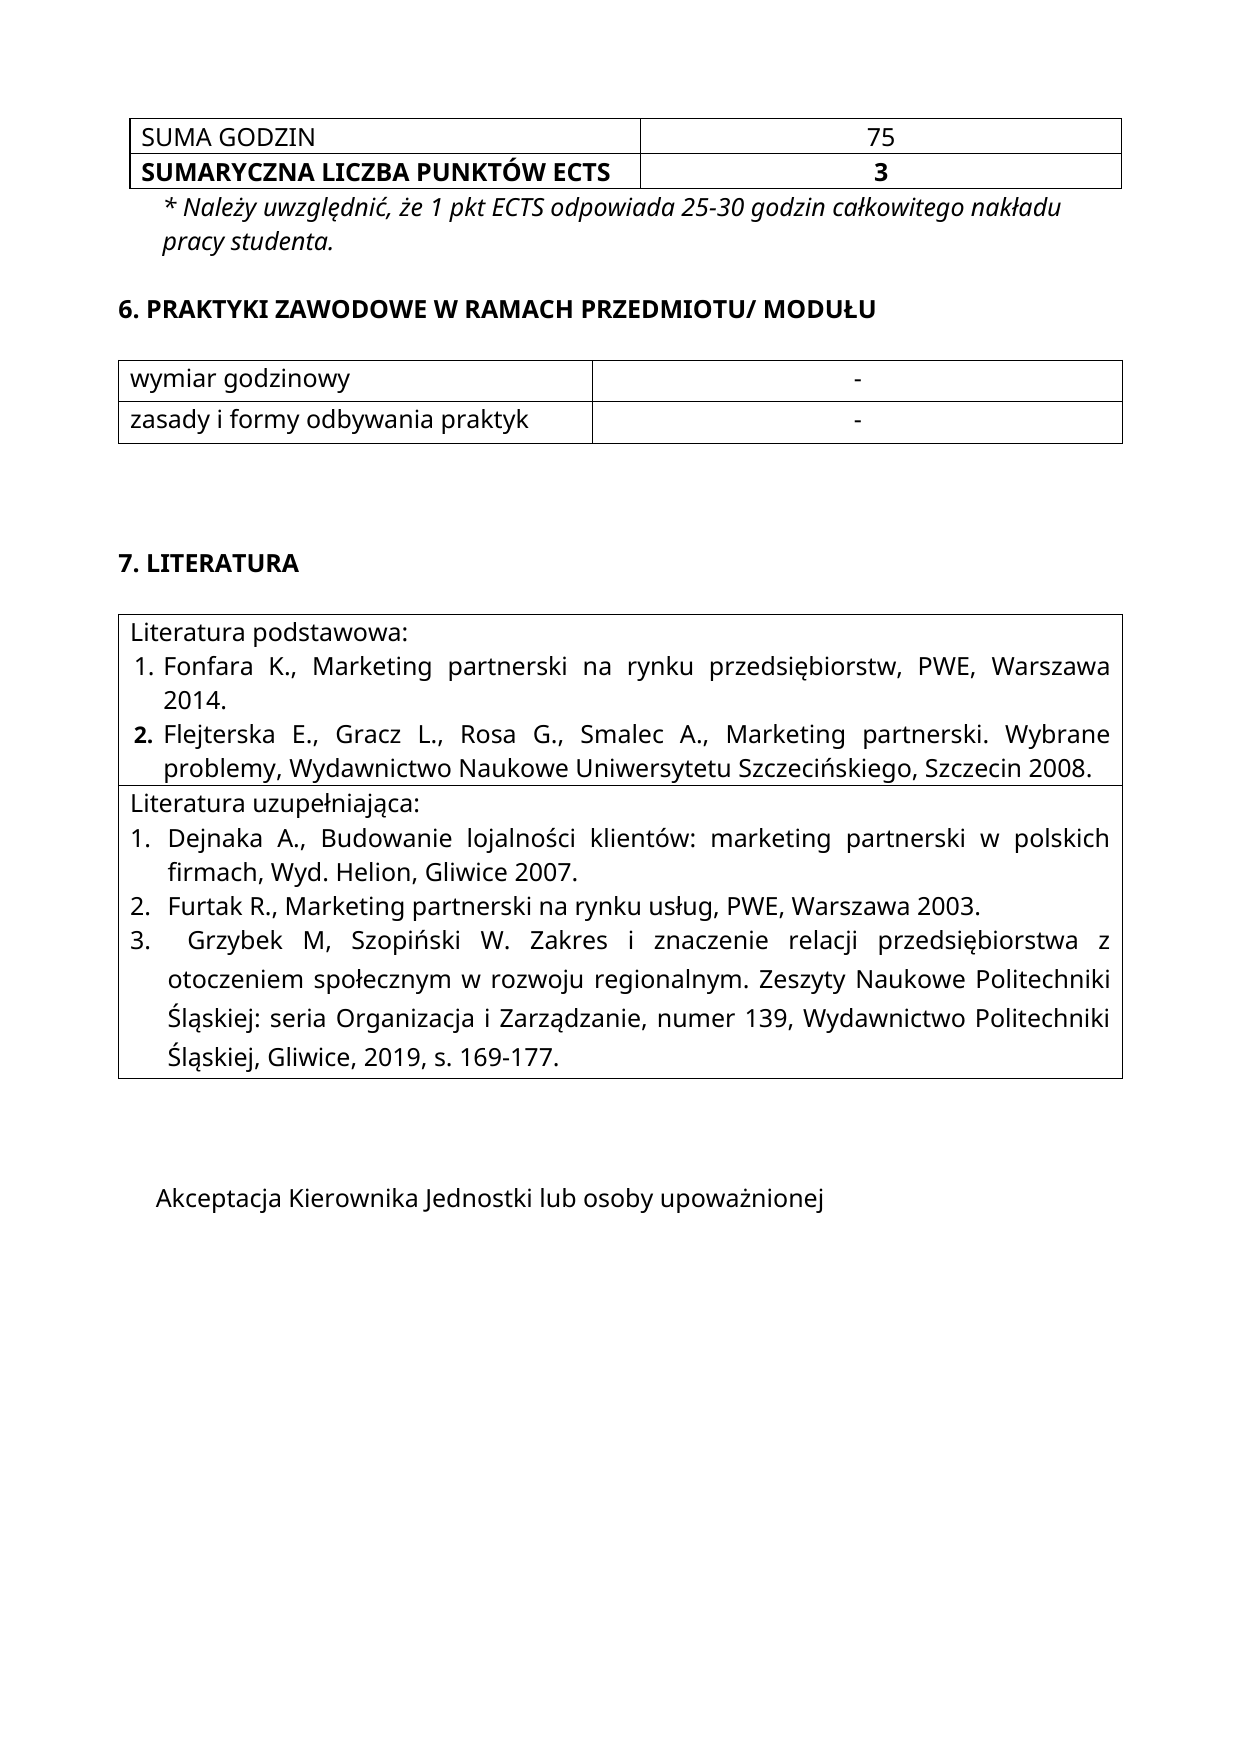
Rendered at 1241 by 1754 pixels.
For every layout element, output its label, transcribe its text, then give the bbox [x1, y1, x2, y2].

table_cell SUMA GODZIN [131, 119, 640, 153]
table_header wymiar godzinowy [119, 361, 592, 401]
table_header Literatura podstawowa: Fonfara K., Marketing partnerski na rynku przedsiębiorstw, PWE, Warszawa 2014. Flejterska E., Gracz L., Rosa G., Smalec A., Marketing partnerski. Wybrane problemy, Wydawnictwo Naukowe Uniwersytetu Szczecińskiego, Szczecin 2008. [119, 615, 1122, 785]
table_cell Literatura uzupełniająca: Dejnaka A., Budowanie lojalności klientów: marketing partnerski w polskich firmach, Wyd. Helion, Gliwice 2007. Furtak R., Marketing partnerski na rynku usług, PWE, Warszawa 2003. Grzybek M, Szopiński W. Zakres i znaczenie relacji przedsiębiorstwa z otoczeniem społecznym w rozwoju regionalnym. Zeszyty Naukowe Politechniki Śląskiej: seria Organizacja i Zarządzanie, numer 139, Wydawnictwo Politechniki Śląskiej, Gliwice, 2019, s. 169-177. [119, 786, 1122, 1078]
text 7. LITERATURA [118, 546, 1122, 580]
text Akceptacja Kierownika Jednostki lub osoby upoważnionej [156, 1181, 1122, 1215]
table_cell 75 [641, 119, 1121, 153]
table_cell zasady i formy odbywania praktyk [119, 402, 592, 442]
text * Należy uwzględnić, że 1 pkt ECTS odpowiada 25-30 godzin całkowitego nakładu pracy studenta. [162, 189, 1122, 257]
table_header - [593, 361, 1122, 401]
table_cell SUMARYCZNA LICZBA PUNKTÓW ECTS [131, 154, 640, 188]
text 6. PRAKTYKI ZAWODOWE W RAMACH PRZEDMIOTU/ MODUŁU [118, 292, 1122, 326]
table_cell 3 [641, 154, 1121, 188]
table_cell - [593, 402, 1122, 442]
